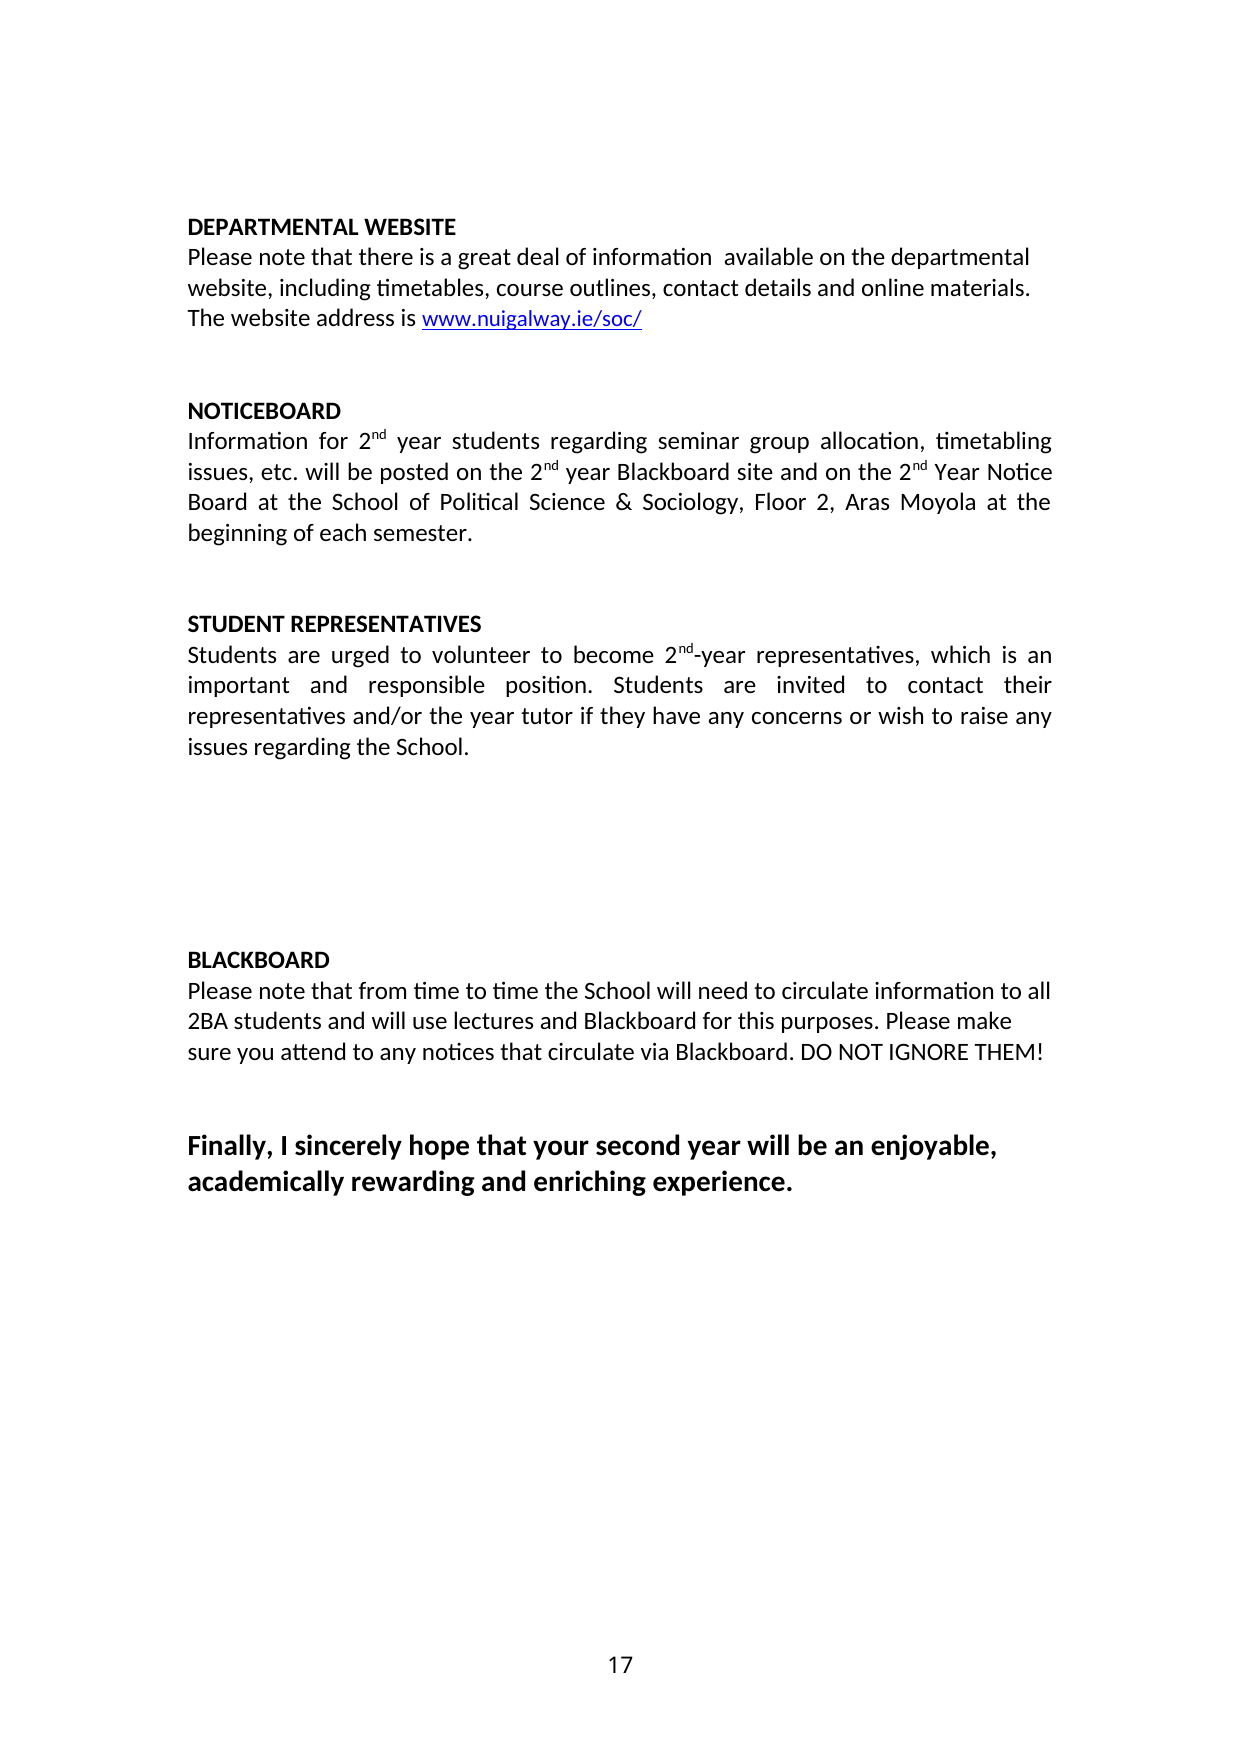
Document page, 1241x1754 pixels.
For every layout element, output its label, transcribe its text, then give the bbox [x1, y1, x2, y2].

subtitle NOTICEBOARD [187, 395, 1053, 425]
text Finally, I sincerely hope that your second year will be an enjoyable, academically rewarding and enriching experience. [187, 1127, 1053, 1199]
text BLACKBOARD [187, 944, 1053, 975]
text DEPARTMENTAL WEBSITE [187, 211, 1053, 242]
text Please note that there is a great deal of information available on the departmental website, including timetables, course outlines, contact details and online materials. The website address is www.nuigalway.ie/soc/ [187, 242, 1053, 333]
text Please note that from time to time the School will need to circulate information to all 2BA students and will use lectures and Blackboard for this purposes. Please make sure you attend to any notices that circulate via Blackboard. DO NOT IGNORE THEM! [187, 975, 1053, 1066]
subtitle STUDENT REPRESENTATIVES [187, 608, 1053, 639]
text Students are urged to volunteer to become 2nd-year representatives, which is an important and responsible position. Students are invited to contact their representatives and/or the year tutor if they have any concerns or wish to raise any issues regarding the School. [187, 639, 1053, 761]
text Information for 2nd year students regarding seminar group allocation, timetabling issues, etc. will be posted on the 2nd year Blackboard site and on the 2nd Year Notice Board at the School of Political Science & Sociology, Floor 2, Aras Moyola at the beginning of each semester. [187, 425, 1053, 547]
